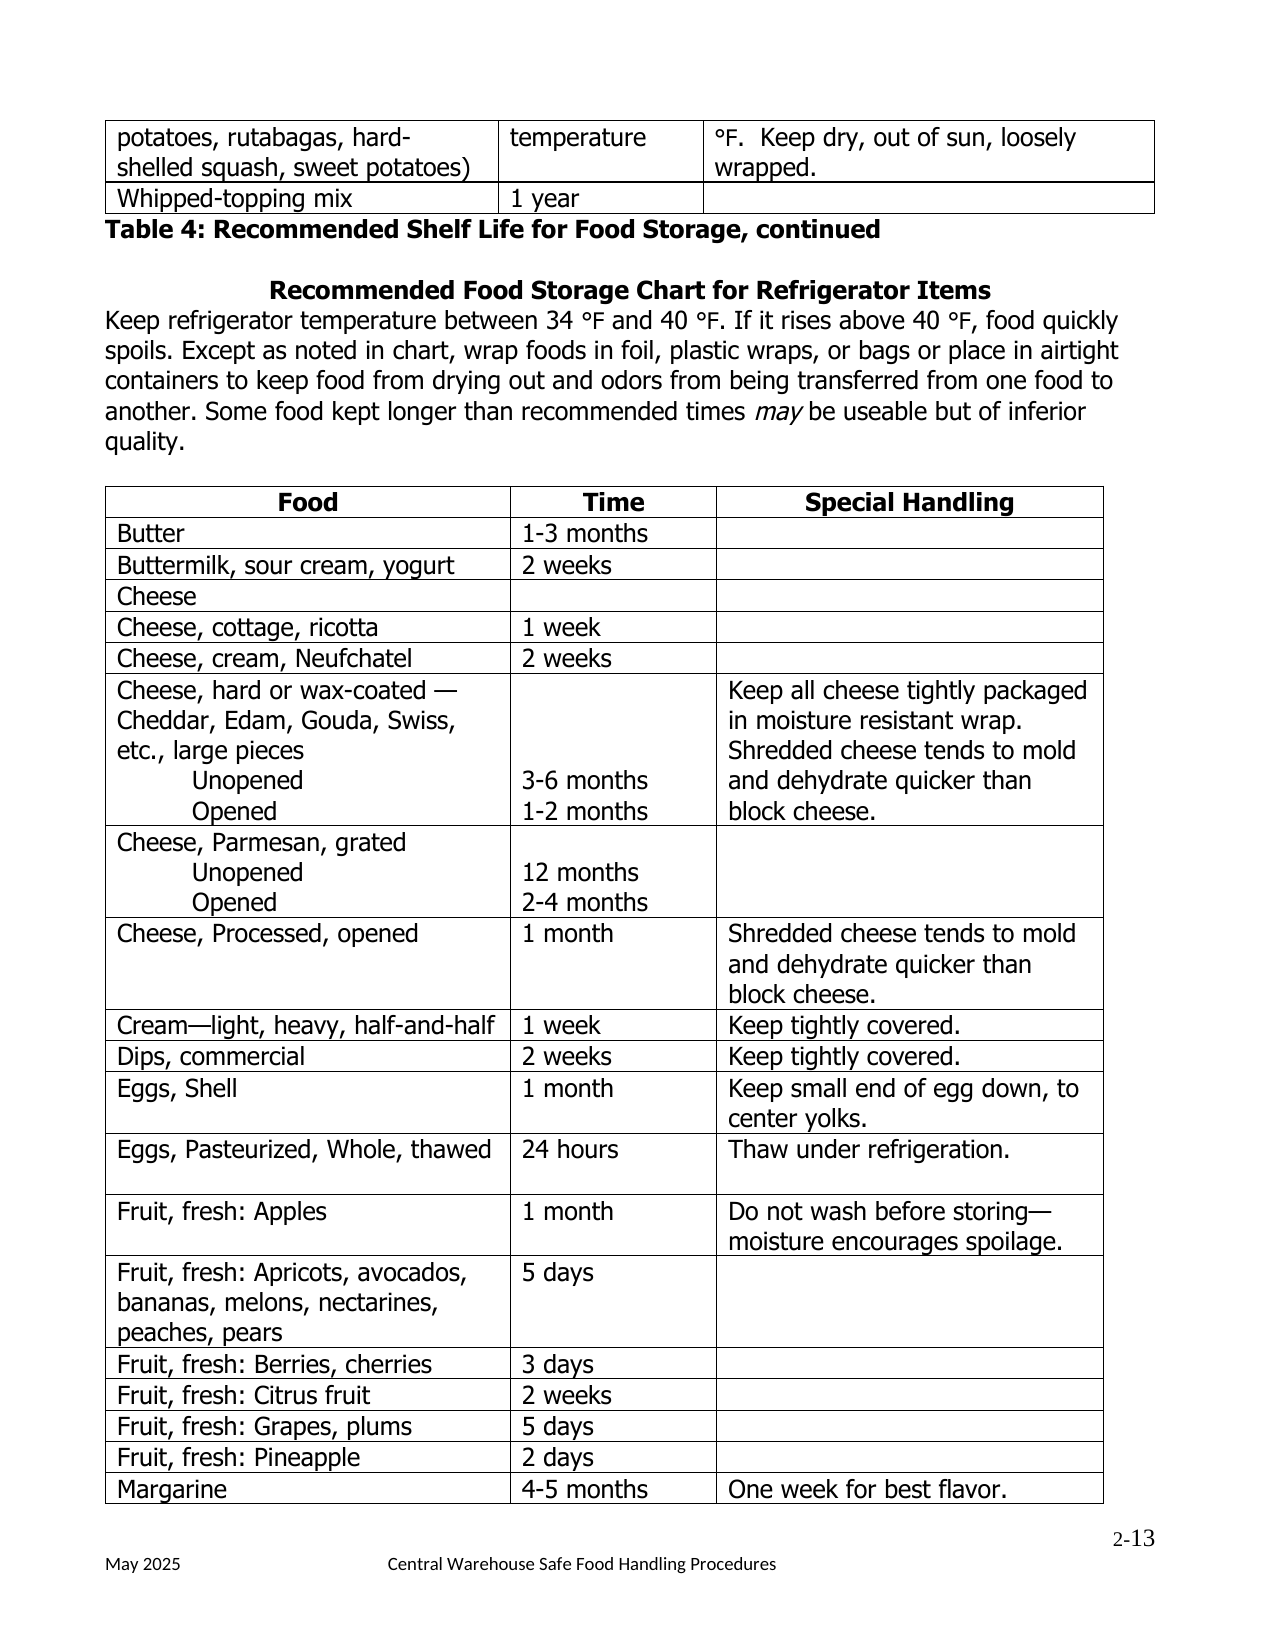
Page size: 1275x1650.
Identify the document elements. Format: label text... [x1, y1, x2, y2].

table_cell Eggs, Pasteurized, Whole, thawed [106, 1134, 510, 1194]
table_cell [717, 643, 1103, 673]
table_cell [717, 518, 1103, 548]
table_cell 24 hours [511, 1134, 716, 1194]
table_header Food [106, 487, 510, 517]
table_cell Cheese, Parmesan, grated Unopened Opened [106, 826, 510, 917]
text Keep refrigerator temperature between 34 °F and 40 °F. If it rises above 40 °F, food quickly spoils. Except as noted in chart, wrap foods in foil, plastic wraps, or bags or place in airtight containers to keep food from drying out and odors from being transferred from one food to another. Some food kept longer than recommended times may be useable but of inferior quality. [105, 304, 1155, 455]
table_header Time [511, 487, 716, 517]
table_cell 1 month [511, 1072, 716, 1132]
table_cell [499, 121, 703, 181]
table_cell 3-6 months 1-2 months [511, 674, 716, 825]
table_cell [704, 121, 1154, 181]
table_cell 2 days [511, 1442, 716, 1472]
table_cell [717, 826, 1103, 917]
table_cell 1 year [499, 183, 703, 213]
table_cell Fruit, fresh: Pineapple [106, 1442, 510, 1472]
table_cell Cheese, cream, Neufchatel [106, 643, 510, 673]
table_cell 3 days [511, 1348, 716, 1378]
table_cell 1 week [511, 612, 716, 642]
table_cell Fruit, fresh: Apricots, avocados, bananas, melons, nectarines, peaches, pears [106, 1256, 510, 1347]
table_cell 1-3 months [511, 518, 716, 548]
table_header Special Handling [717, 487, 1103, 517]
table_cell Fruit, fresh: Grapes, plums [106, 1411, 510, 1441]
table_cell 2 weeks [511, 549, 716, 579]
table_cell Butter [106, 518, 510, 548]
text Recommended Food Storage Chart for Refrigerator Items [105, 274, 1155, 304]
table_cell Fruit, fresh: Citrus fruit [106, 1379, 510, 1409]
table_cell Fruit, fresh: Berries, cherries [106, 1348, 510, 1378]
table_cell Eggs, Shell [106, 1072, 510, 1132]
table_cell Do not wash before storing—moisture encourages spoilage. [717, 1195, 1103, 1255]
table_cell Thaw under refrigeration. [717, 1134, 1103, 1194]
table_cell [717, 612, 1103, 642]
table_cell One week for best flavor. [717, 1473, 1103, 1503]
table_cell Margarine [106, 1473, 510, 1503]
table_cell 12 months 2-4 months [511, 826, 716, 917]
table_cell Keep tightly covered. [717, 1010, 1103, 1040]
table_cell [717, 549, 1103, 579]
table_cell 2 weeks [511, 1379, 716, 1409]
table_cell Cheese, Processed, opened [106, 918, 510, 1008]
table_cell [717, 1348, 1103, 1378]
table_cell [717, 1256, 1103, 1347]
table_cell Shredded cheese tends to mold and dehydrate quicker than block cheese. [717, 918, 1103, 1008]
table_cell [704, 183, 1154, 213]
table_cell 1 week [511, 1010, 716, 1040]
text Table 4: Recommended Shelf Life for Food Storage, continued [105, 214, 1155, 244]
table_cell Fruit, fresh: Apples [106, 1195, 510, 1255]
table_cell Whipped-topping mix [106, 183, 498, 213]
table_cell Keep all cheese tightly packaged in moisture resistant wrap. Shredded cheese tends to mold and dehydrate quicker than block cheese. [717, 674, 1103, 825]
table_cell [717, 1442, 1103, 1472]
table_cell Cheese, cottage, ricotta [106, 612, 510, 642]
table_cell Keep tightly covered. [717, 1041, 1103, 1071]
table_cell Cream—light, heavy, half-and-half [106, 1010, 510, 1040]
table_cell 5 days [511, 1411, 716, 1441]
table_cell [717, 1411, 1103, 1441]
table_cell Dips, commercial [106, 1041, 510, 1071]
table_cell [106, 121, 498, 181]
table_cell 2 weeks [511, 1041, 716, 1071]
table_cell 5 days [511, 1256, 716, 1347]
table_cell [717, 1379, 1103, 1409]
table_cell Cheese, hard or wax-coated —Cheddar, Edam, Gouda, Swiss, etc., large pieces Unopened Opened [106, 674, 510, 825]
table_cell 4-5 months [511, 1473, 716, 1503]
table_cell Keep small end of egg down, to center yolks. [717, 1072, 1103, 1132]
table_cell Cheese [106, 580, 510, 611]
table_cell 2 weeks [511, 643, 716, 673]
table_cell 1 month [511, 1195, 716, 1255]
table_cell 1 month [511, 918, 716, 1008]
table_cell [717, 580, 1103, 611]
table_cell [511, 580, 716, 611]
table_cell Buttermilk, sour cream, yogurt [106, 549, 510, 579]
